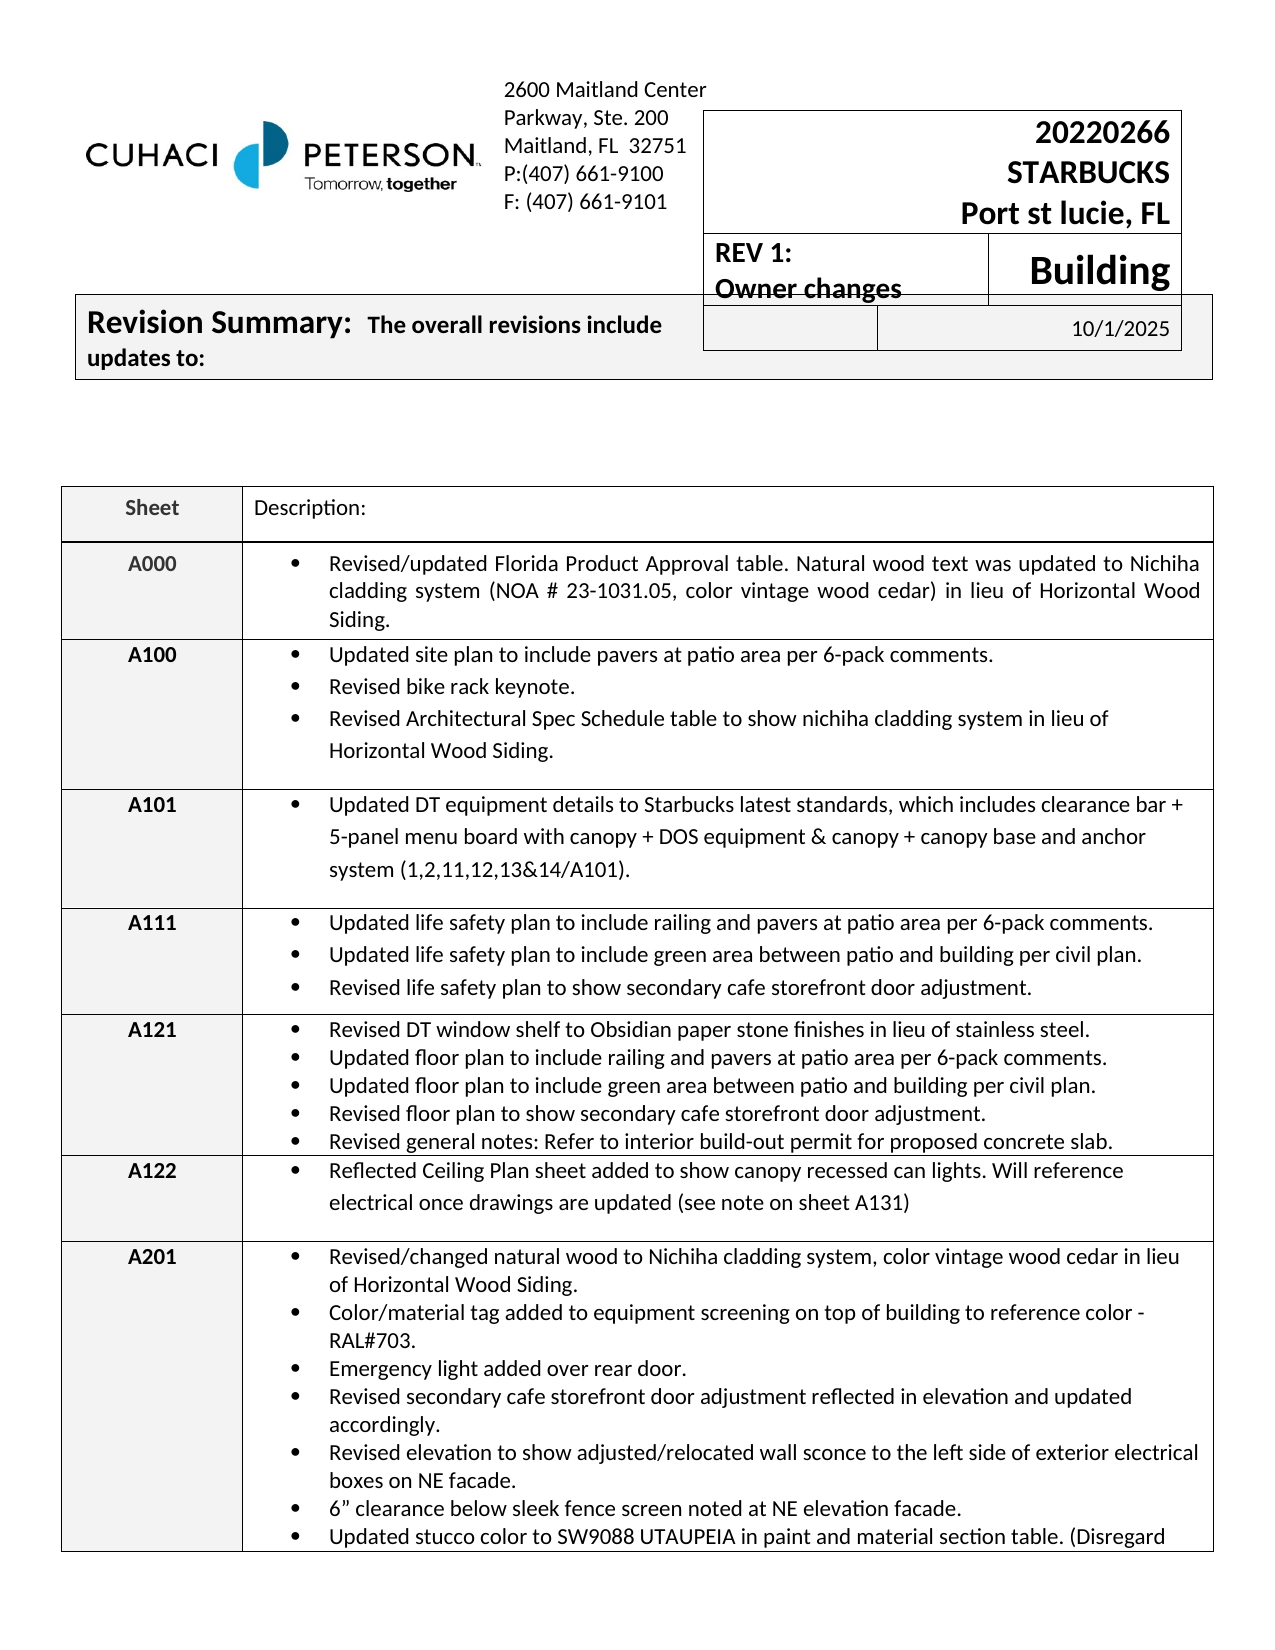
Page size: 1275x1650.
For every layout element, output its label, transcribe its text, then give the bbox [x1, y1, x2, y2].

table_header Sheet [62, 487, 242, 541]
table_cell A000 [62, 543, 242, 639]
table_cell A100 [62, 640, 242, 789]
table_cell [704, 306, 877, 350]
table_cell A122 [62, 1156, 242, 1241]
table_cell A111 [62, 909, 242, 1014]
table_cell Revised DT window shelf to Obsidian paper stone finishes in lieu of stainless steel. Updated floor plan to include railing and pavers at patio area per 6-pack comments. Updated floor plan to include green area between patio and building per civil plan. Revised floor plan to show secondary cafe storefront door adjustment. Revised general notes: Refer to interior build-out permit for proposed concrete slab. [243, 1015, 1213, 1155]
table_cell Updated site plan to include pavers at patio area per 6-pack comments. Revised bike rack keynote. Revised Architectural Spec Schedule table to show nichiha cladding system in lieu of Horizontal Wood Siding. [243, 640, 1213, 789]
table_cell Building [989, 234, 1181, 305]
table_cell A201 [62, 1242, 242, 1551]
table_header 20220266 STARBUCKS Port st lucie, FL [704, 111, 1181, 233]
table_cell REV 1: Owner changes [704, 234, 988, 305]
table_cell Updated DT equipment details to Starbucks latest standards, which includes clearance bar + 5-panel menu board with canopy + DOS equipment & canopy + canopy base and anchor system (1,2,11,12,13&14/A101). [243, 790, 1213, 907]
table_cell Reflected Ceiling Plan sheet added to show canopy recessed can lights. Will reference electrical once drawings are updated (see note on sheet A131) [243, 1156, 1213, 1241]
table_cell A121 [62, 1015, 242, 1155]
table_cell A101 [62, 790, 242, 907]
table_header Revision Summary: The overall revisions include updates to: [76, 295, 1212, 379]
table_cell Revised/updated Florida Product Approval table. Natural wood text was updated to Nichiha cladding system (NOA # 23-1031.05, color vintage wood cedar) in lieu of Horizontal Wood Siding. [243, 543, 1213, 639]
table_cell Updated life safety plan to include railing and pavers at patio area per 6-pack comments. Updated life safety plan to include green area between patio and building per civil plan. Revised life safety plan to show secondary cafe storefront door adjustment. [243, 909, 1213, 1014]
picture [86, 121, 482, 192]
table_header Description: [243, 487, 1213, 541]
